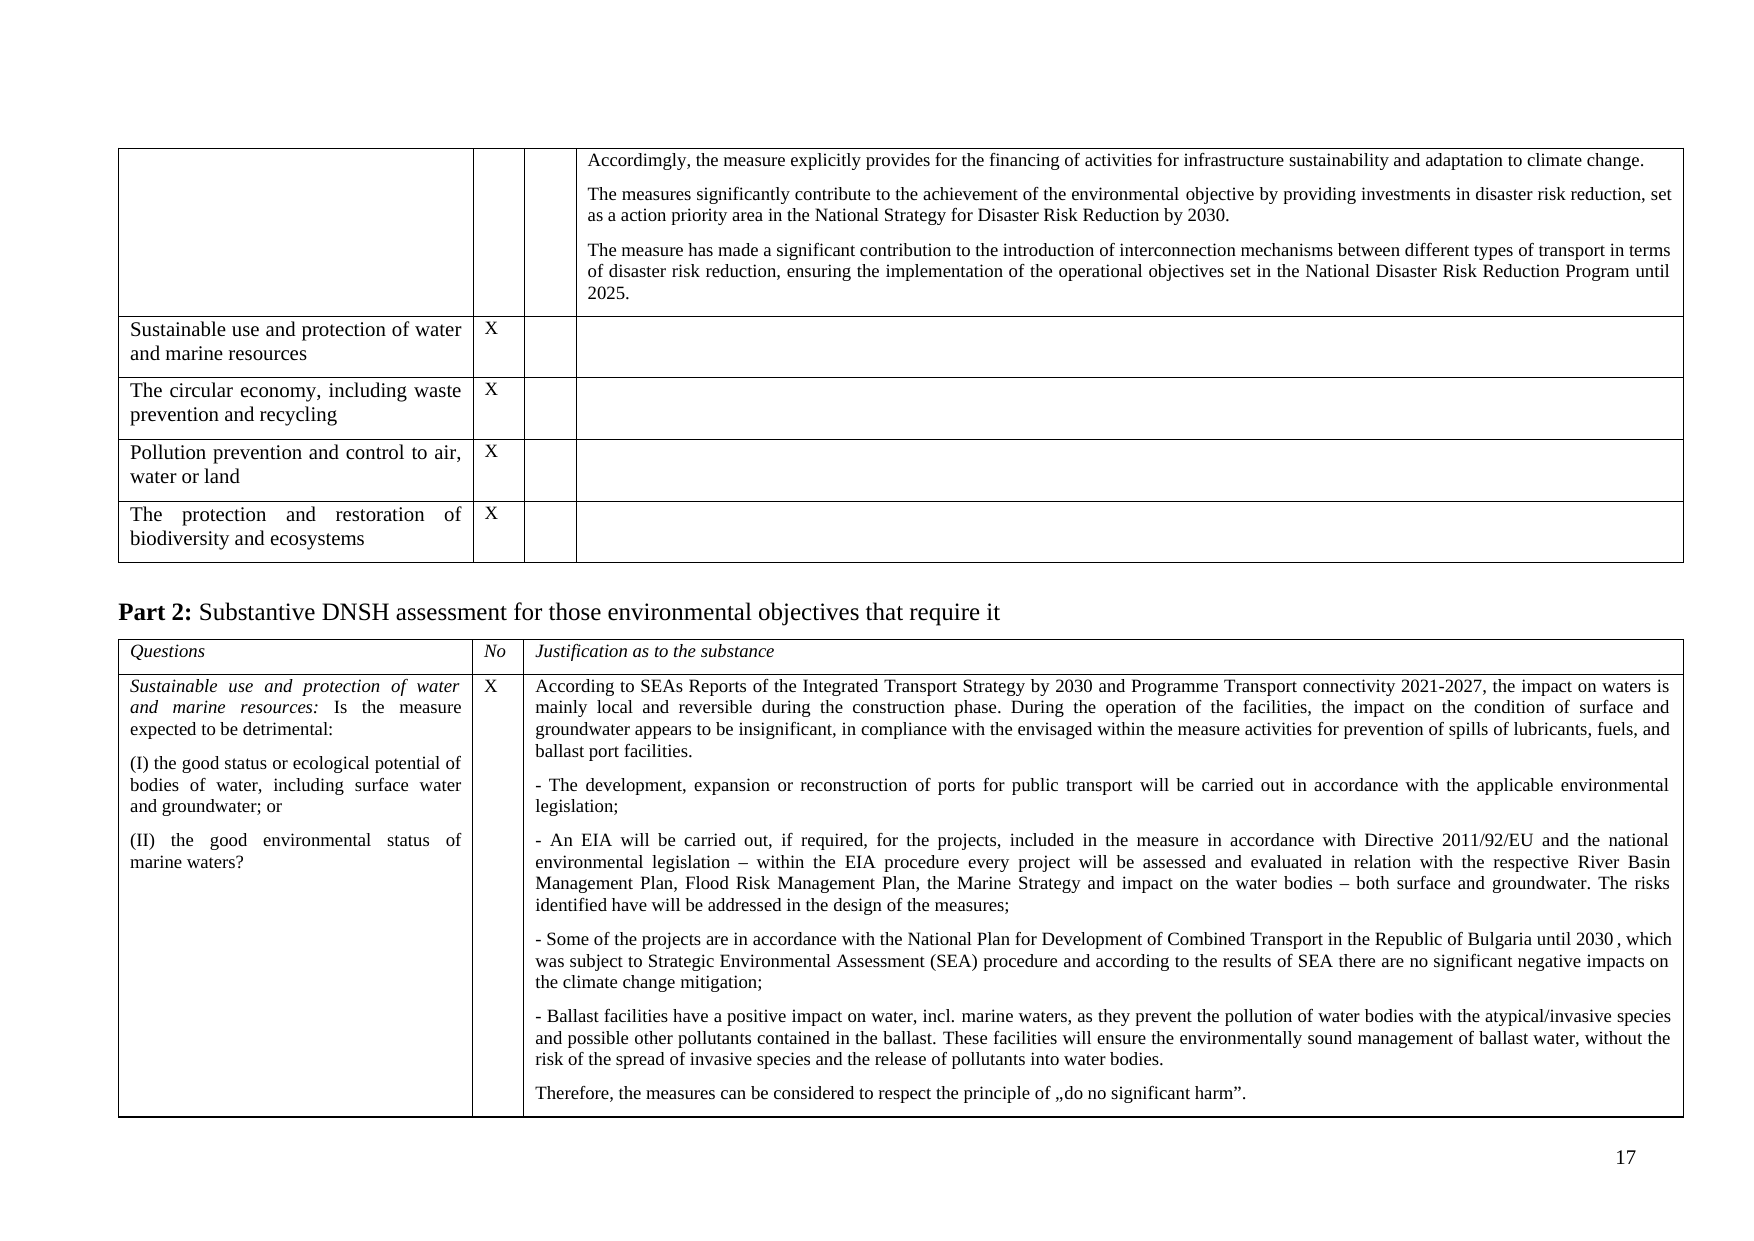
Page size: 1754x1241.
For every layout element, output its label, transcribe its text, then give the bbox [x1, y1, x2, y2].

table_cell Х [525, 149, 576, 316]
table_cell [474, 149, 524, 316]
table_cell Sustainable use and protection of water and marine resources: Is the measure expected to be detrimental: (I) the good status or ecological potential of bodies of water, including surface water and groundwater; or (II) the good environmental status of marine waters? [119, 675, 472, 1116]
table_cell Х [473, 675, 523, 1116]
table_cell Х [474, 378, 524, 439]
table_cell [119, 149, 473, 316]
text Part 2: Substantive DNSH assessment for those environmental objectives that require it [118, 597, 1636, 626]
table_cell The circular economy, including waste prevention and recycling [119, 378, 473, 439]
table_cell [525, 502, 576, 562]
table_cell [577, 378, 1683, 439]
table_header Questions [119, 640, 472, 674]
table_cell According to SEAs Reports of the Integrated Transport Strategy by 2030 and Programme Transport connectivity 2021-2027, the impact on waters is mainly local and reversible during the construction phase. During the operation of the facilities, the impact on the condition of surface and groundwater appears to be insignificant, in compliance with the envisaged within the measure activities for prevention of spills of lubricants, fuels, and ballast port facilities. - The development, expansion or reconstruction of ports for public transport will be carried out in accordance with the applicable environmental legislation; - An EIA will be carried out, if required, for the projects, included in the measure in accordance with Directive 2011/92/EU and the national environmental legislation – within the EIA procedure every project will be assessed and evaluated in relation with the respective River Basin Management Plan, Flood Risk Management Plan, the Marine Strategy and impact on the water bodies – both surface and groundwater. The risks identified have will be addressed in the design of the measures; - Some of the projects are in accordance with the National Plan for Development of Combined Transport in the Republic of Bulgaria until 2030, which was subject to Strategic Environmental Assessment (SEA) procedure and according to the results of SEA there are no significant negative impacts on the climate change mitigation; - Ballast facilities have a positive impact on water, incl. marine waters, as they prevent the pollution of water bodies with the atypical/invasive species and possible other pollutants contained in the ballast. These facilities will ensure the environmentally sound management of ballast water, without the risk of the spread of invasive species and the release of pollutants into water bodies. Therefore, the measures can be considered to respect the principle of „do no significant harm”. [524, 675, 1683, 1116]
table_cell [525, 317, 576, 377]
table_cell [525, 440, 576, 501]
table_header No [473, 640, 523, 674]
table_cell [577, 502, 1683, 562]
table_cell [577, 149, 1683, 316]
table_cell Sustainable use and protection of water and marine resources [119, 317, 473, 377]
table_header Justification as to the substance [524, 640, 1683, 674]
table_cell Х [474, 502, 524, 562]
table_cell Х [474, 440, 524, 501]
table_cell Х [474, 317, 524, 377]
table_cell The protection and restoration of biodiversity and ecosystems [119, 502, 473, 562]
table_cell [525, 378, 576, 439]
table_cell Pollution prevention and control to air, water or land [119, 440, 473, 501]
table_cell [577, 440, 1683, 501]
table_cell [577, 317, 1683, 377]
